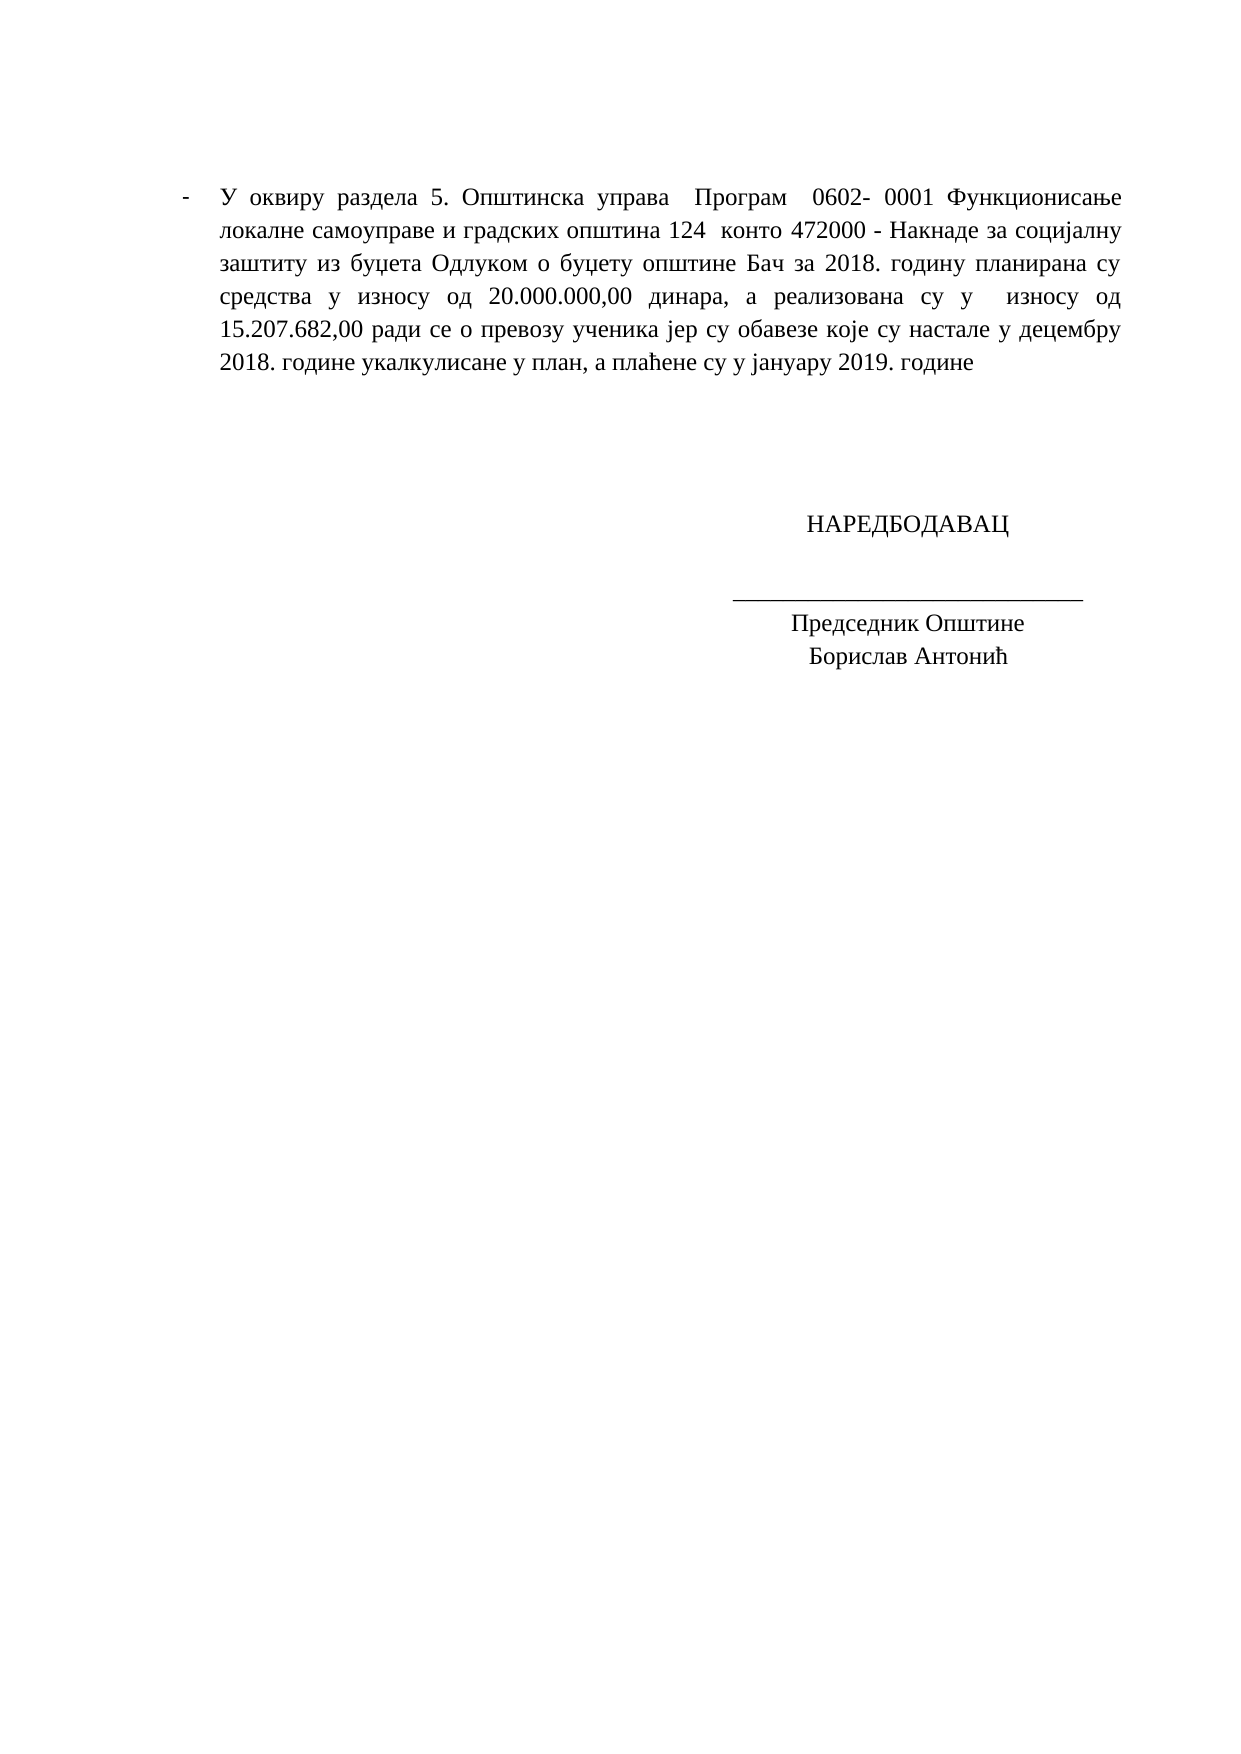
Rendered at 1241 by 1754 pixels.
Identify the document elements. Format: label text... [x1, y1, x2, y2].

text ____________________________ [620, 575, 1122, 604]
text Борислав Антонић [177, 641, 1122, 670]
list У оквиру раздела 5. Општинска управа Програм 0602- 0001 Функционисање локалне самоуправе и градских општина 124 конто 472000 - Накнаде за социјалну заштиту из буџета Одлуком о буџету општине Бач за 2018. годину планирана су средства у износу од 20.000.000,00 динара, а реализована су у износу од 15.207.682,00 ради се о превозу ученика јер су обавезе које су настале у децембру 2018. године укалкулисане у план, а плаћене су у јануару 2019. године [182, 181, 1122, 376]
text НАРЕДБОДАВАЦ [620, 509, 1122, 538]
text Председник Општине [620, 608, 1122, 637]
